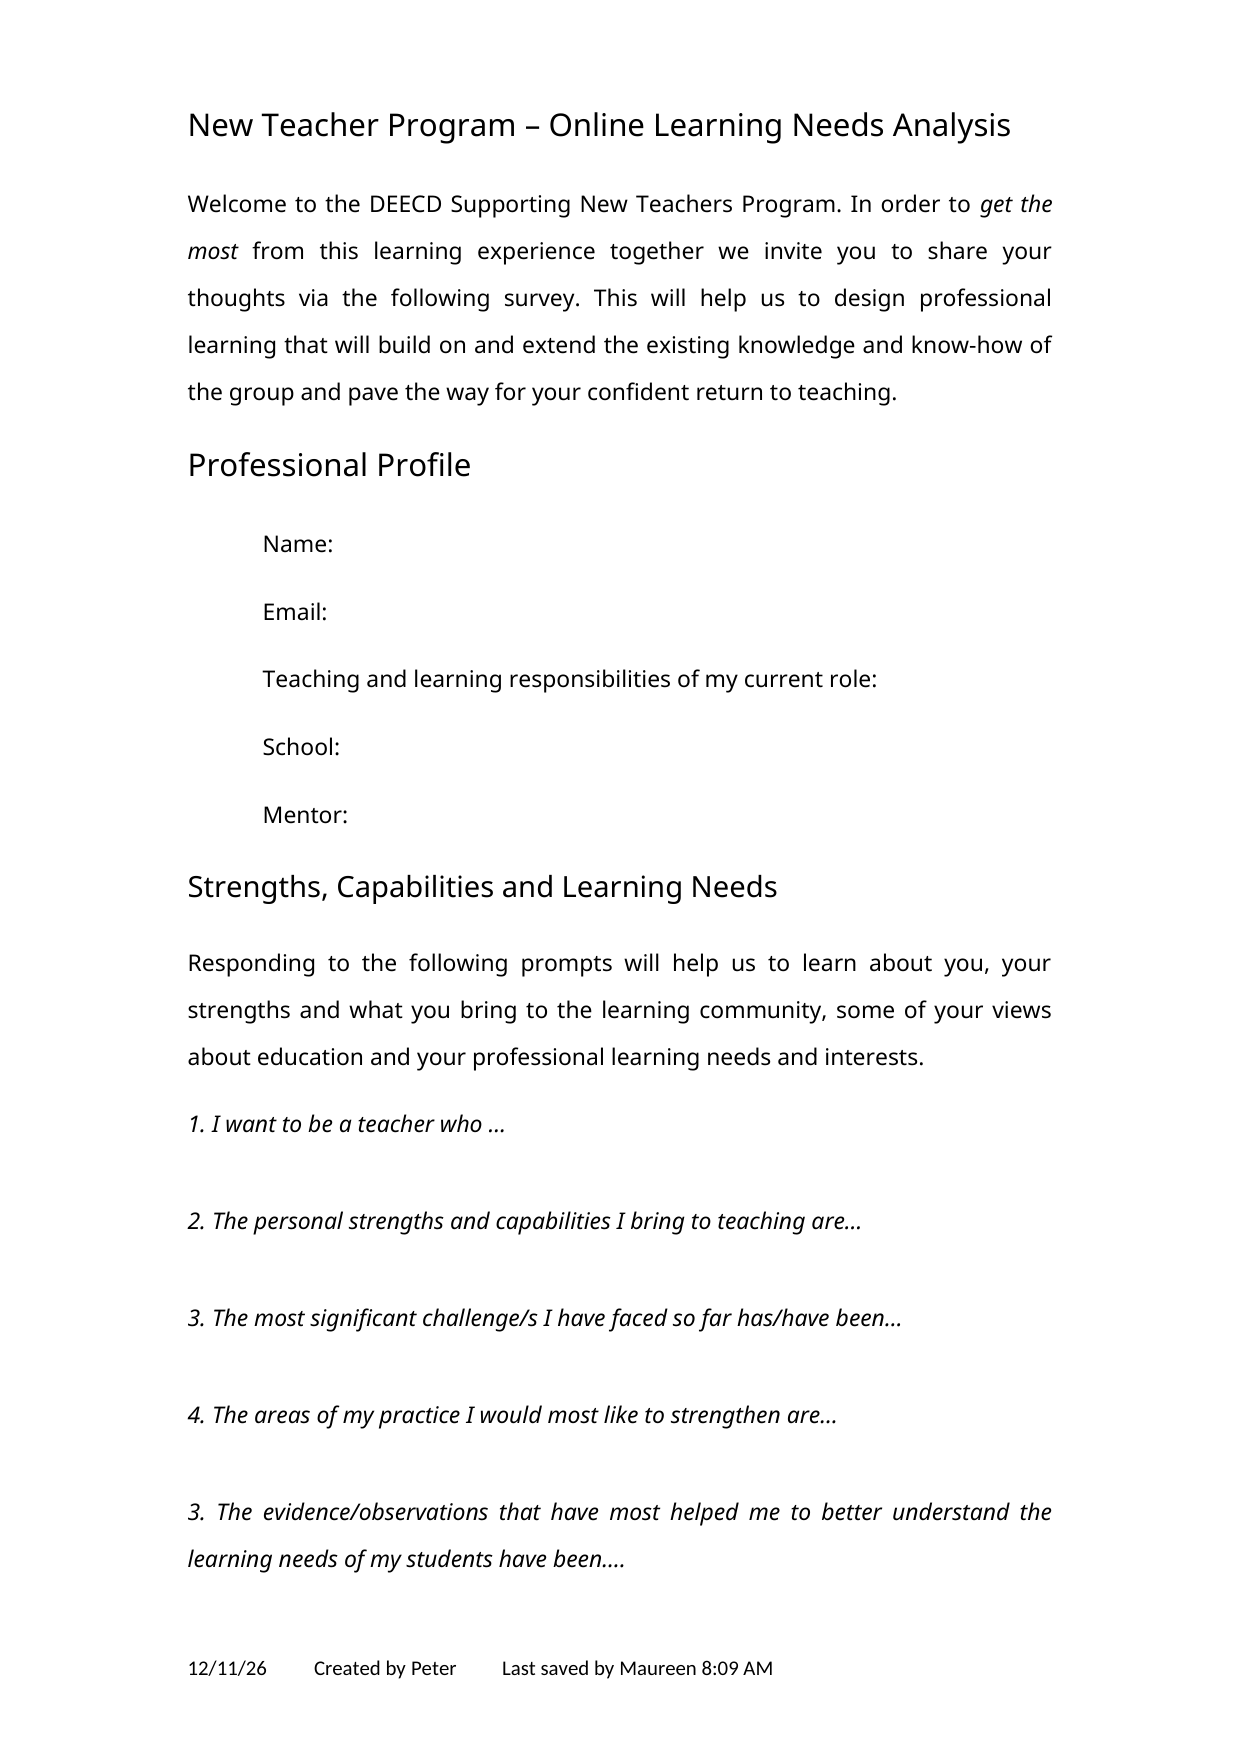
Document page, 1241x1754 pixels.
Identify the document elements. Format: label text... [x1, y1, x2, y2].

text Responding to the following prompts will help us to learn about you, your strengths and what you bring to the learning community, some of your views about education and your professional learning needs and interests. [187, 947, 1053, 1072]
text 2. The personal strengths and capabilities I bring to teaching are… [187, 1205, 1053, 1236]
text Welcome to the DEECD Supporting New Teachers Program. In order to get the most from this learning experience together we invite you to share your thoughts via the following survey. This will help us to design professional learning that will build on and extend the existing knowledge and know-how of the group and pave the way for your confident return to teaching. [187, 188, 1053, 407]
text 1. I want to be a teacher who … [187, 1108, 1053, 1139]
text Teaching and learning responsibilities of my current role: [262, 663, 1053, 695]
text 4. The areas of my practice I would most like to strengthen are… [187, 1399, 1053, 1430]
text 3. The most significant challenge/s I have faced so far has/have been… [187, 1302, 1053, 1333]
text Email: [262, 596, 1053, 627]
text Name: [262, 528, 1053, 559]
text Mentor: [262, 799, 1053, 830]
text Professional Profile [187, 443, 1053, 486]
text Strengths, Capabilities and Learning Needs [187, 867, 1053, 906]
text School: [262, 731, 1053, 762]
text New Teacher Program – Online Learning Needs Analysis [187, 103, 1053, 146]
text 3. The evidence/observations that have most helped me to better understand the learning needs of my students have been…. [187, 1496, 1053, 1574]
